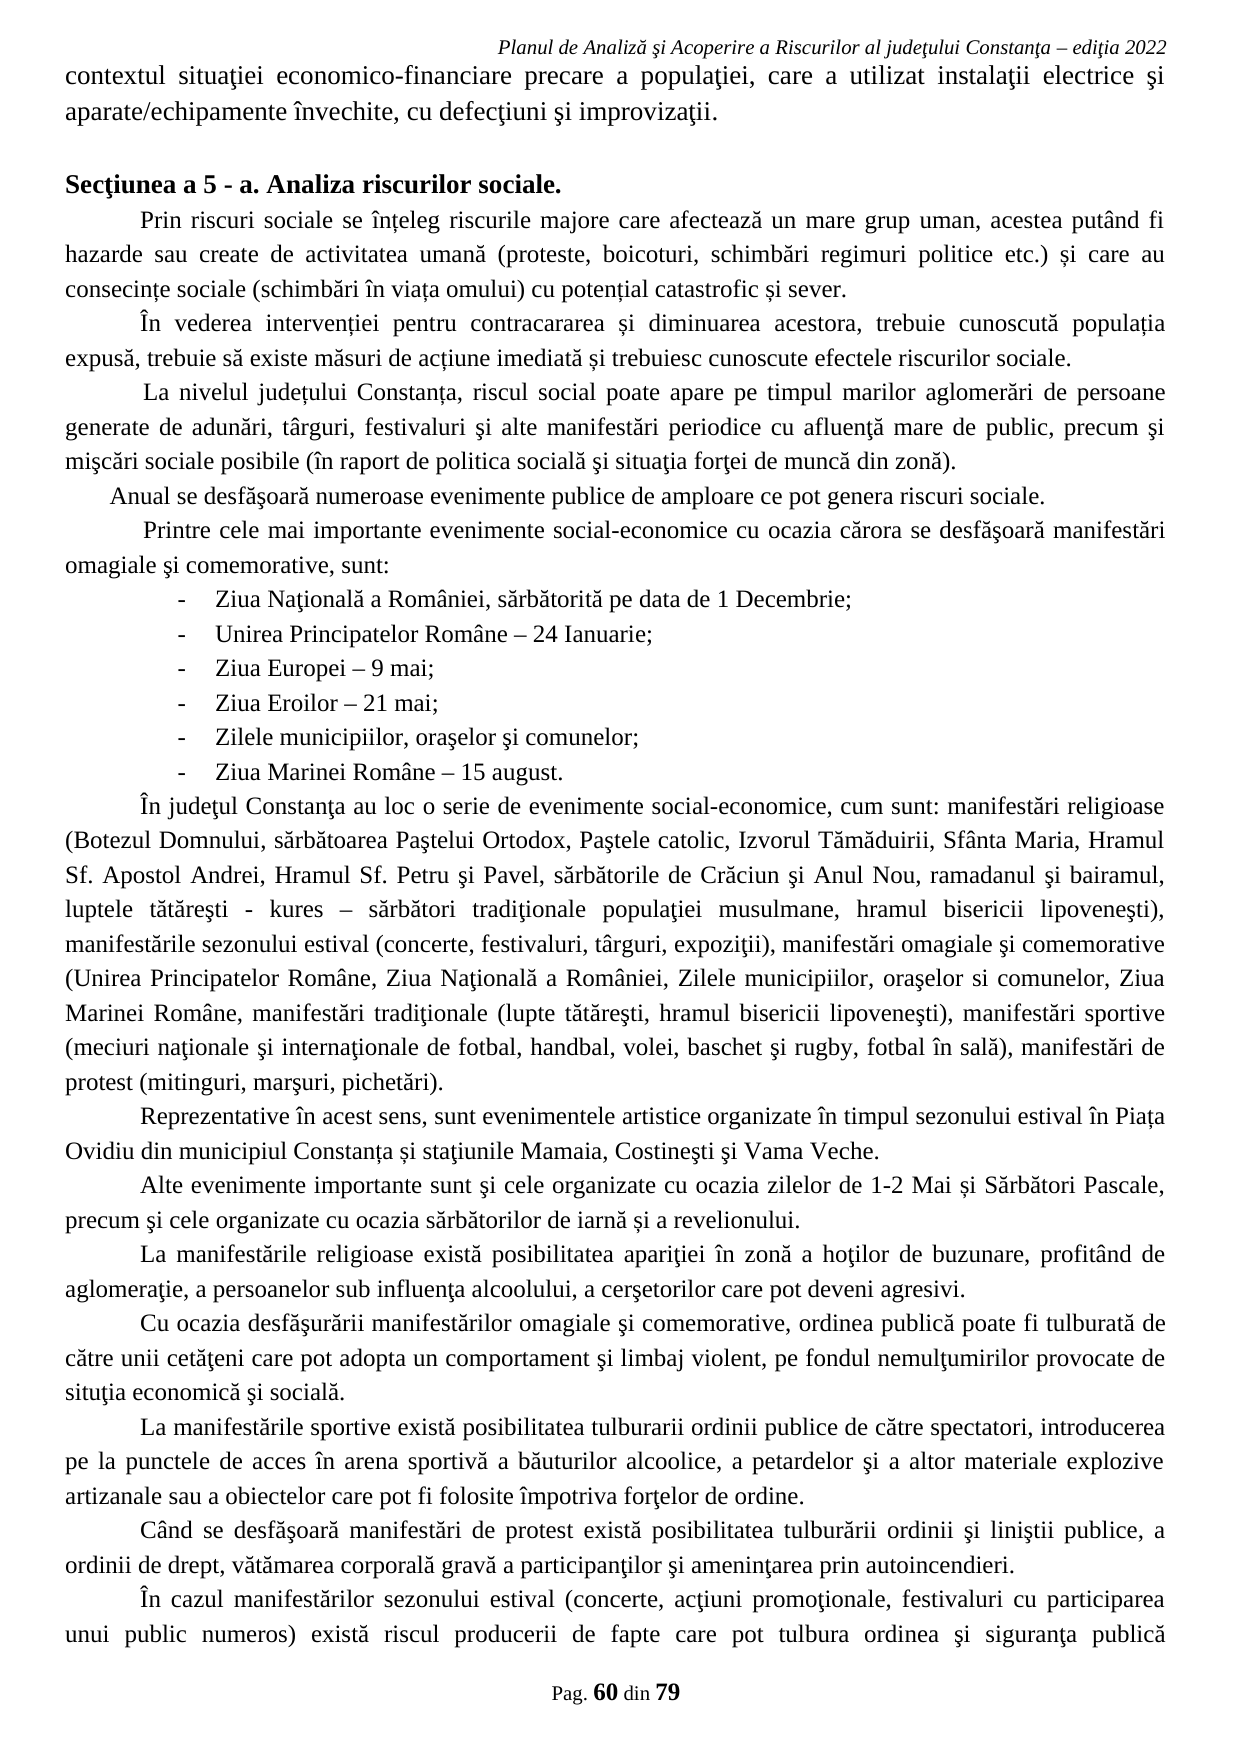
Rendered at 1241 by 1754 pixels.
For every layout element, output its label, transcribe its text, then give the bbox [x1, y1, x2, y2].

text Alte evenimente importante sunt şi cele organizate cu ocazia zilelor de 1-2 Mai și Sărbători Pascale, precum şi cele organizate cu ocazia sărbătorilor de iarnă și a revelionului. [65, 1170, 1166, 1234]
text Cu ocazia desfăşurării manifestărilor omagiale şi comemorative, ordinea publică poate fi tulburată de către unii cetăţeni care pot adopta un comportament şi limbaj violent, pe fondul nemulţumirilor provocate de situţia economică şi socială. [65, 1308, 1166, 1406]
list Ziua Marinei Române – 15 august. [177, 757, 1166, 785]
text La manifestările sportive există posibilitatea tulburarii ordinii publice de către spectatori, introducerea pe la punctele de acces în arena sportivă a băuturilor alcoolice, a petardelor şi a altor materiale explozive artizanale sau a obiectelor care pot fi folosite împotriva forţelor de ordine. [65, 1412, 1166, 1509]
list Ziua Europei – 9 mai; [177, 653, 1166, 682]
text Reprezentative în acest sens, sunt evenimentele artistice organizate în timpul sezonului estival în Piața Ovidiu din municipiul Constanța și staţiunile Mamaia, Costineşti şi Vama Veche. [65, 1101, 1166, 1165]
list Ziua Naţională a României, sărbătorită pe data de 1 Decembrie; [177, 584, 1166, 613]
list Unirea Principatelor Române – 24 Ianuarie; [177, 619, 1166, 647]
text Secţiunea a 5 - a. Analiza riscurilor sociale. [65, 168, 1166, 199]
text La manifestările religioase există posibilitatea apariţiei în zonă a hoţilor de buzunare, profitând de aglomeraţie, a persoanelor sub influenţa alcoolului, a cerşetorilor care pot deveni agresivi. [65, 1239, 1166, 1303]
text Când se desfăşoară manifestări de protest există posibilitatea tulburării ordinii şi liniştii publice, a ordinii de drept, vătămarea corporală gravă a participanţilor şi ameninţarea prin autoincendieri. [65, 1515, 1166, 1578]
text Prin riscuri sociale se înțeleg riscurile majore care afectează un mare grup uman, acestea putând fi hazarde sau create de activitatea umană (proteste, boicoturi, schimbări regimuri politice etc.) și care au consecințe sociale (schimbări în viața omului) cu potențial catastrofic și sever. [65, 205, 1166, 303]
text În judeţul Constanţa au loc o serie de evenimente social-economice, cum sunt: manifestări religioase (Botezul Domnului, sărbătoarea Paştelui Ortodox, Paştele catolic, Izvorul Tămăduirii, Sfânta Maria, Hramul Sf. Apostol Andrei, Hramul Sf. Petru şi Pavel, sărbătorile de Crăciun şi Anul Nou, ramadanul şi bairamul, luptele tătăreşti - kures – sărbători tradiţionale populaţiei musulmane, hramul bisericii lipoveneşti), manifestările sezonului estival (concerte, festivaluri, târguri, expoziţii), manifestări omagiale şi comemorative (Unirea Principatelor Române, Ziua Naţională a României, Zilele municipiilor, oraşelor si comunelor, Ziua Marinei Române, manifestări tradiţionale (lupte tătăreşti, hramul bisericii lipoveneşti), manifestări sportive (meciuri naţionale şi internaţionale de fotbal, handbal, volei, baschet şi rugby, fotbal în sală), manifestări de protest (mitinguri, marşuri, pichetări). [65, 791, 1166, 1096]
text Anual se desfăşoară numeroase evenimente publice de amploare ce pot genera riscuri sociale. [65, 481, 1166, 509]
list Zilele municipiilor, oraşelor şi comunelor; [177, 722, 1166, 751]
text În vederea intervenției pentru contracararea și diminuarea acestora, trebuie cunoscută populația expusă, trebuie să existe măsuri de acțiune imediată și trebuiesc cunoscute efectele riscurilor sociale. [65, 308, 1166, 372]
text La nivelul județului Constanța, riscul social poate apare pe timpul marilor aglomerări de persoane generate de adunări, târguri, festivaluri şi alte manifestări periodice cu afluenţă mare de public, precum şi mişcări sociale posibile (în raport de politica socială şi situaţia forţei de muncă din zonă). [65, 377, 1166, 475]
text Printre cele mai importante evenimente social-economice cu ocazia cărora se desfăşoară manifestări omagiale şi comemorative, sunt: [65, 515, 1166, 578]
list Ziua Eroilor – 21 mai; [177, 688, 1166, 716]
